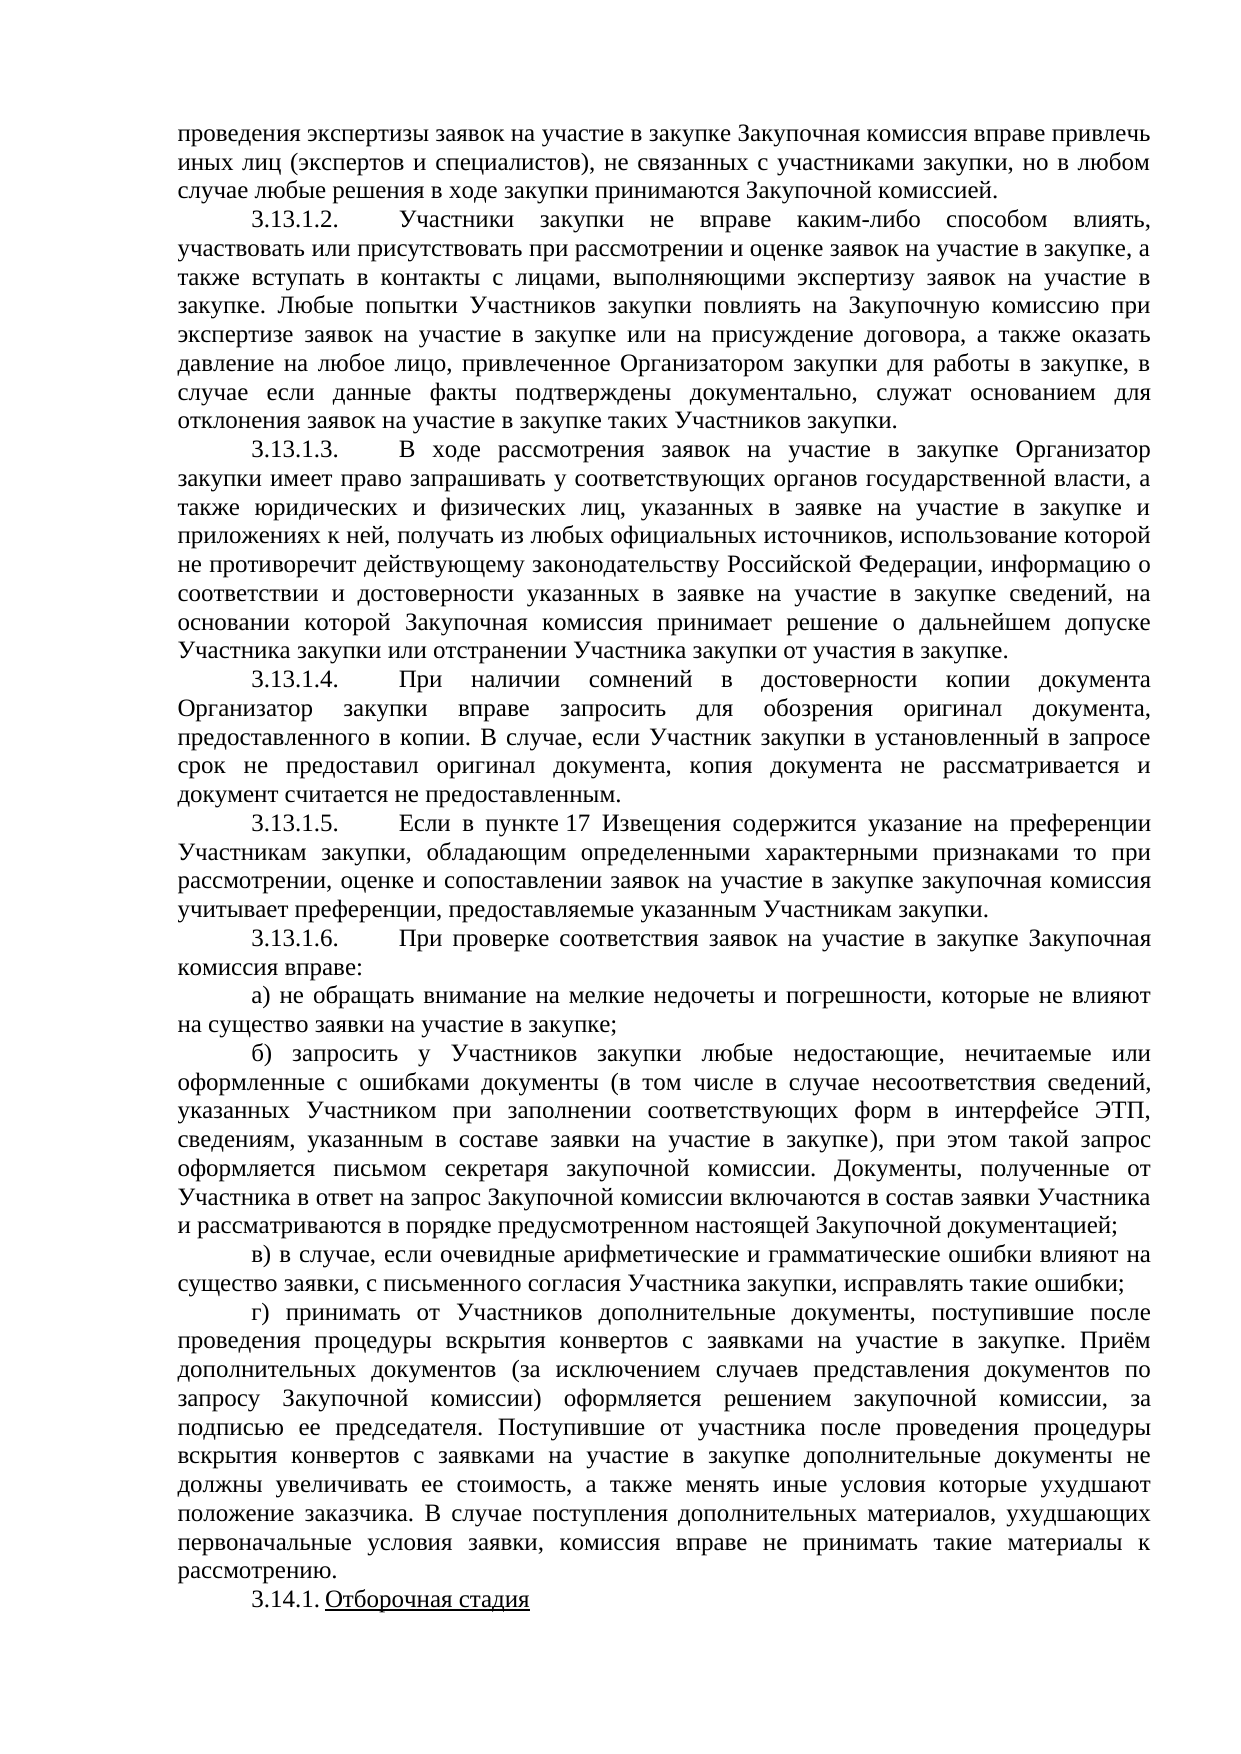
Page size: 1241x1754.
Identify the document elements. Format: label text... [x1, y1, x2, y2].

list а) не обращать внимание на мелкие недочеты и погрешности, которые не влияют на существо заявки на участие в закупке; [177, 981, 1152, 1038]
list г) принимать от Участников дополнительные документы, поступившие после проведения процедуры вскрытия конвертов с заявками на участие в закупке. Приём дополнительных документов (за исключением случаев представления документов по запросу Закупочной комиссии) оформляется решением закупочной комиссии, за подписью ее председателя. Поступившие от участника после проведения процедуры вскрытия конвертов с заявками на участие в закупке дополнительные документы не должны увеличивать ее стоимость, а также менять иные условия которые ухудшают положение заказчика. В случае поступления дополнительных материалов, ухудшающих первоначальные условия заявки, комиссия вправе не принимать такие материалы к рассмотрению. [177, 1297, 1152, 1584]
list в) в случае, если очевидные арифметические и грамматические ошибки влияют на существо заявки, с письменного согласия Участника закупки, исправлять такие ошибки; [177, 1239, 1152, 1297]
list Если в пункте 17 Извещения содержится указание на преференции Участникам закупки, обладающим определенными характерными признаками то при рассмотрении, оценке и сопоставлении заявок на участие в закупке закупочная комиссия учитывает преференции, предоставляемые указанным Участникам закупки. [177, 808, 1152, 923]
list При проверке соответствия заявок на участие в закупке Закупочная комиссия вправе: [177, 923, 1152, 981]
list Отборочная стадия [177, 1584, 1152, 1613]
list В ходе рассмотрения заявок на участие в закупке Организатор закупки имеет право запрашивать у соответствующих органов государственной власти, а также юридических и физических лиц, указанных в заявке на участие в закупке и приложениях к ней, получать из любых официальных источников, использование которой не противоречит действующему законодательству Российской Федерации, информацию о соответствии и достоверности указанных в заявке на участие в закупке сведений, на основании которой Закупочная комиссия принимает решение о дальнейшем допуске Участника закупки или отстранении Участника закупки от участия в закупке. [177, 434, 1152, 664]
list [177, 118, 1152, 204]
list Участники закупки не вправе каким-либо способом влиять, участвовать или присутствовать при рассмотрении и оценке заявок на участие в закупке, а также вступать в контакты с лицами, выполняющими экспертизу заявок на участие в закупке. Любые попытки Участников закупки повлиять на Закупочную комиссию при экспертизе заявок на участие в закупке или на присуждение договора, а также оказать давление на любое лицо, привлеченное Организатором закупки для работы в закупке, в случае если данные факты подтверждены документально, служат основанием для отклонения заявок на участие в закупке таких Участников закупки. [177, 204, 1152, 434]
list б) запросить у Участников закупки любые недостающие, нечитаемые или оформленные с ошибками документы (в том числе в случае несоответствия сведений, указанных Участником при заполнении соответствующих форм в интерфейсе ЭТП, сведениям, указанным в составе заявки на участие в закупке), при этом такой запрос оформляется письмом секретаря закупочной комиссии. Документы, полученные от Участника в ответ на запрос Закупочной комиссии включаются в состав заявки Участника и рассматриваются в порядке предусмотренном настоящей Закупочной документацией; [177, 1038, 1152, 1239]
list При наличии сомнений в достоверности копии документа Организатор закупки вправе запросить для обозрения оригинал документа, предоставленного в копии. В случае, если Участник закупки в установленный в запросе срок не предоставил оригинал документа, копия документа не рассматривается и документ считается не предоставленным. [177, 664, 1152, 808]
